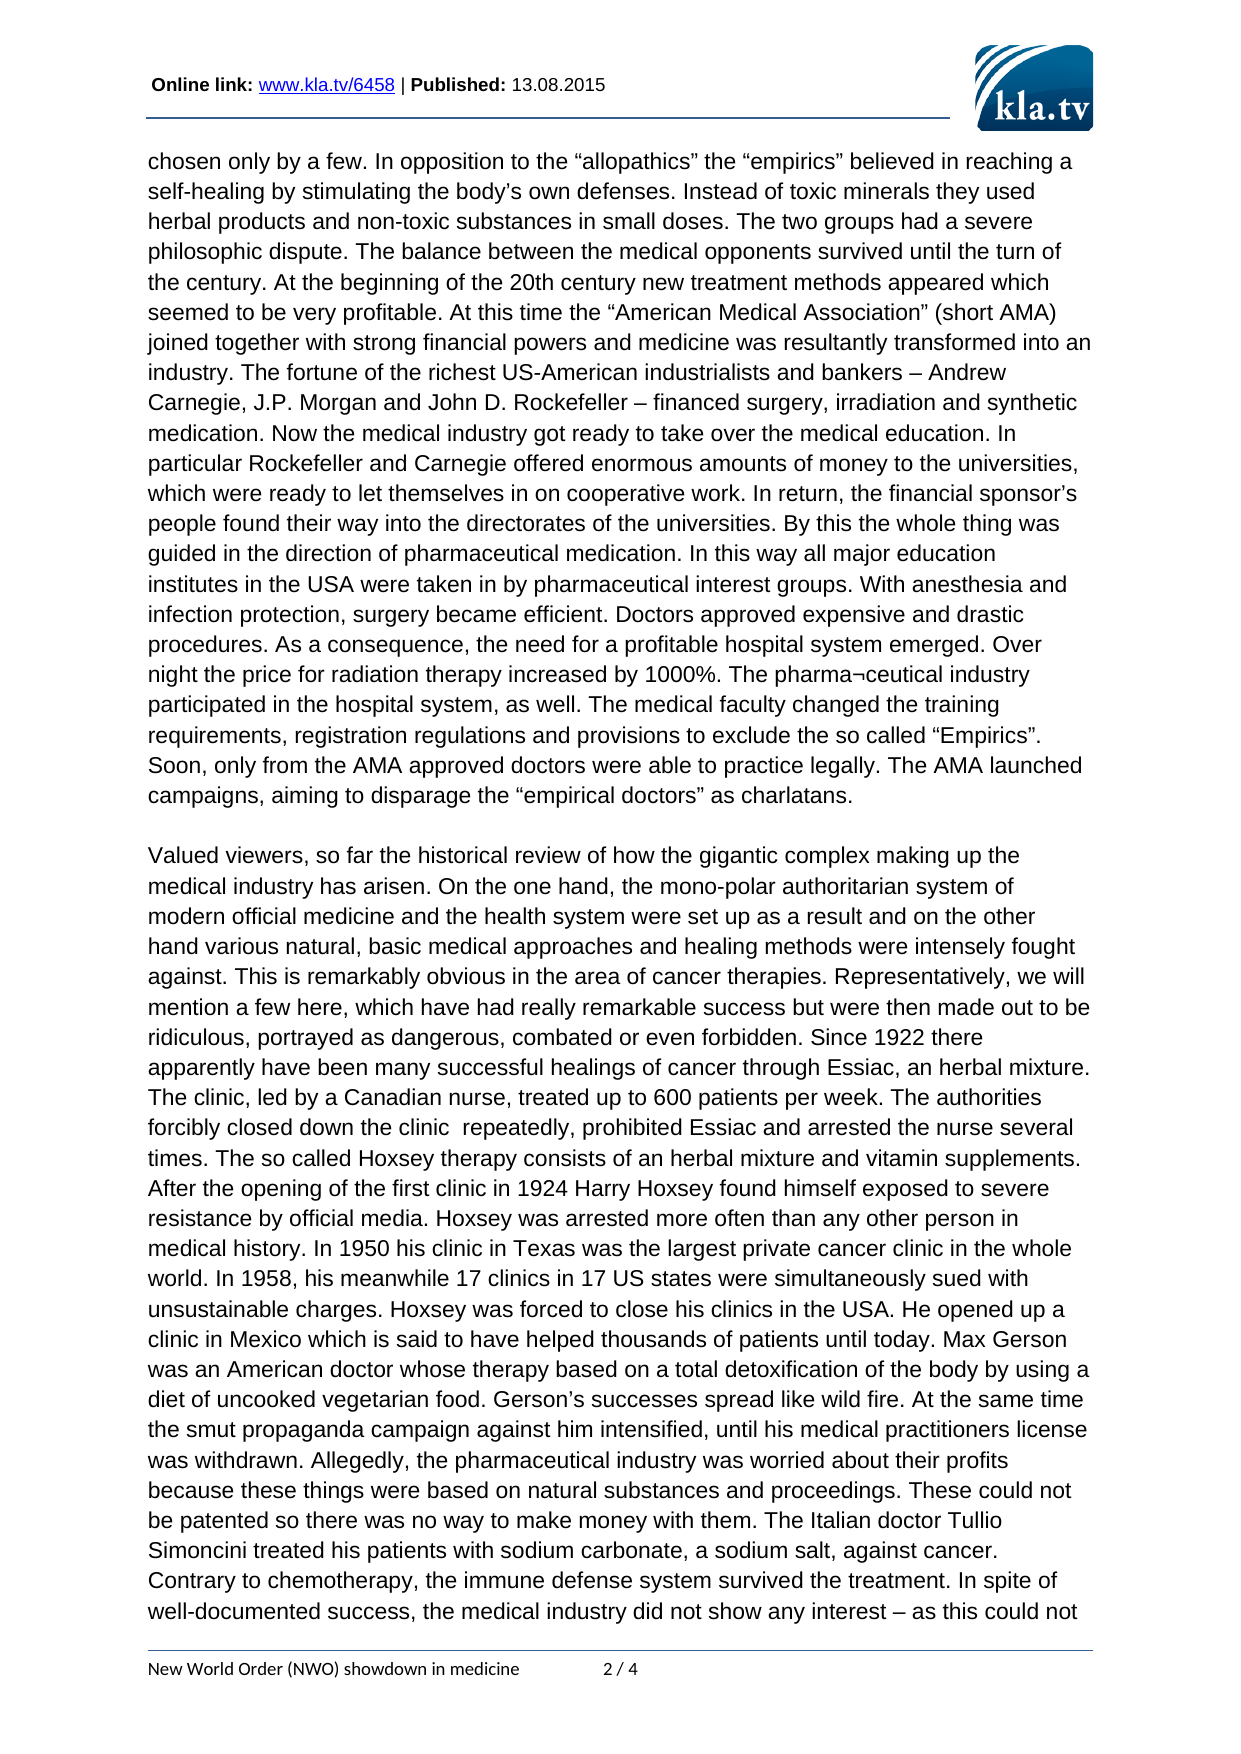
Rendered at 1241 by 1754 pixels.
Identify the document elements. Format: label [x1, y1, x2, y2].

text [148, 148, 1093, 1624]
